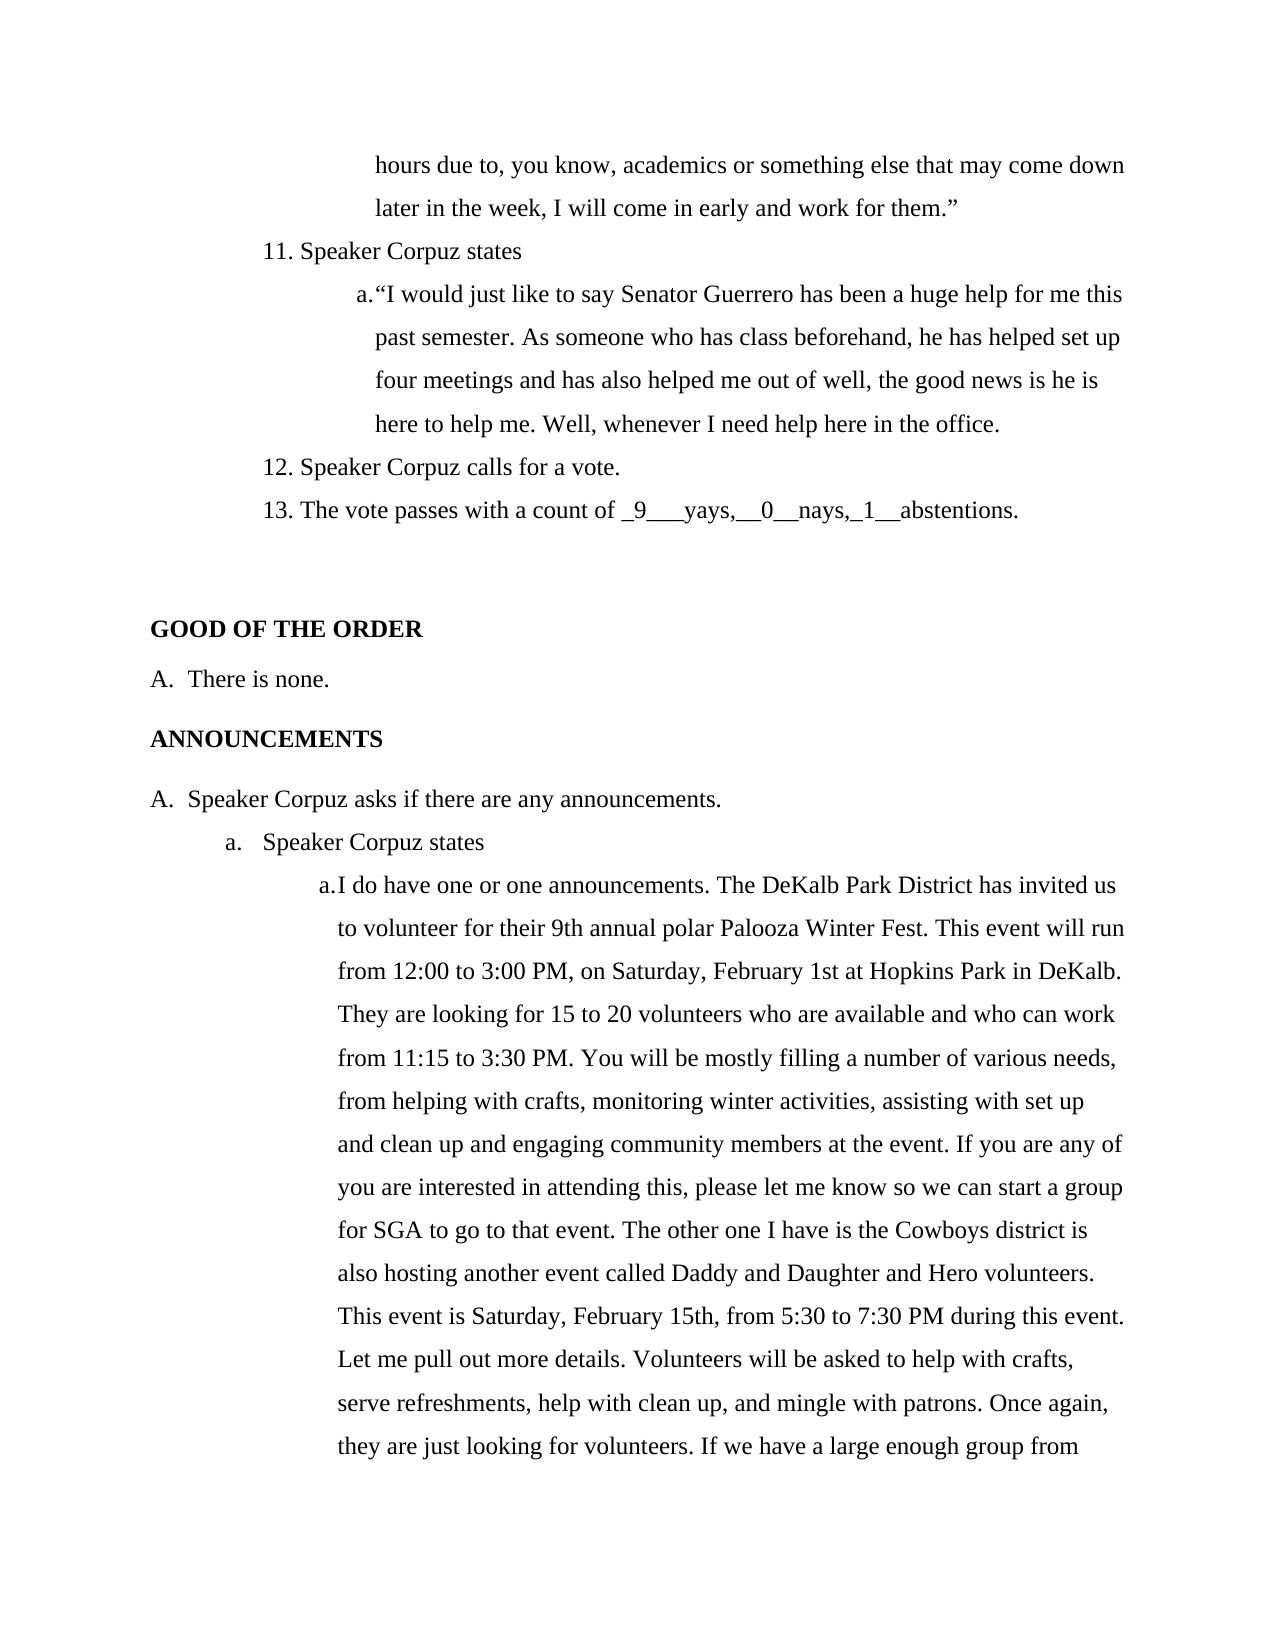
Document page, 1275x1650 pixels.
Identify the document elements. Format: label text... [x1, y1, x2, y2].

list “I would just like to say Senator Guerrero has been a huge help for me this past semester. As someone who has class beforehand, he has helped set up four meetings and has also helped me out of well, the good news is he is here to help me. Well, whenever I need help here in the office. [356, 279, 1125, 437]
text GOOD OF THE ORDER [150, 614, 1125, 643]
text ANNOUNCEMENTS [150, 724, 1125, 753]
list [319, 870, 1125, 1459]
list Speaker Corpuz asks if there are any announcements. [150, 784, 1125, 813]
list Speaker Corpuz states [225, 827, 1125, 856]
list There is none. [150, 664, 1125, 693]
list The vote passes with a count of _9___yays,__0__nays,_1__abstentions. [262, 495, 1125, 524]
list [356, 150, 1125, 222]
list Speaker Corpuz calls for a vote. [262, 452, 1125, 481]
list Speaker Corpuz states [262, 236, 1125, 265]
